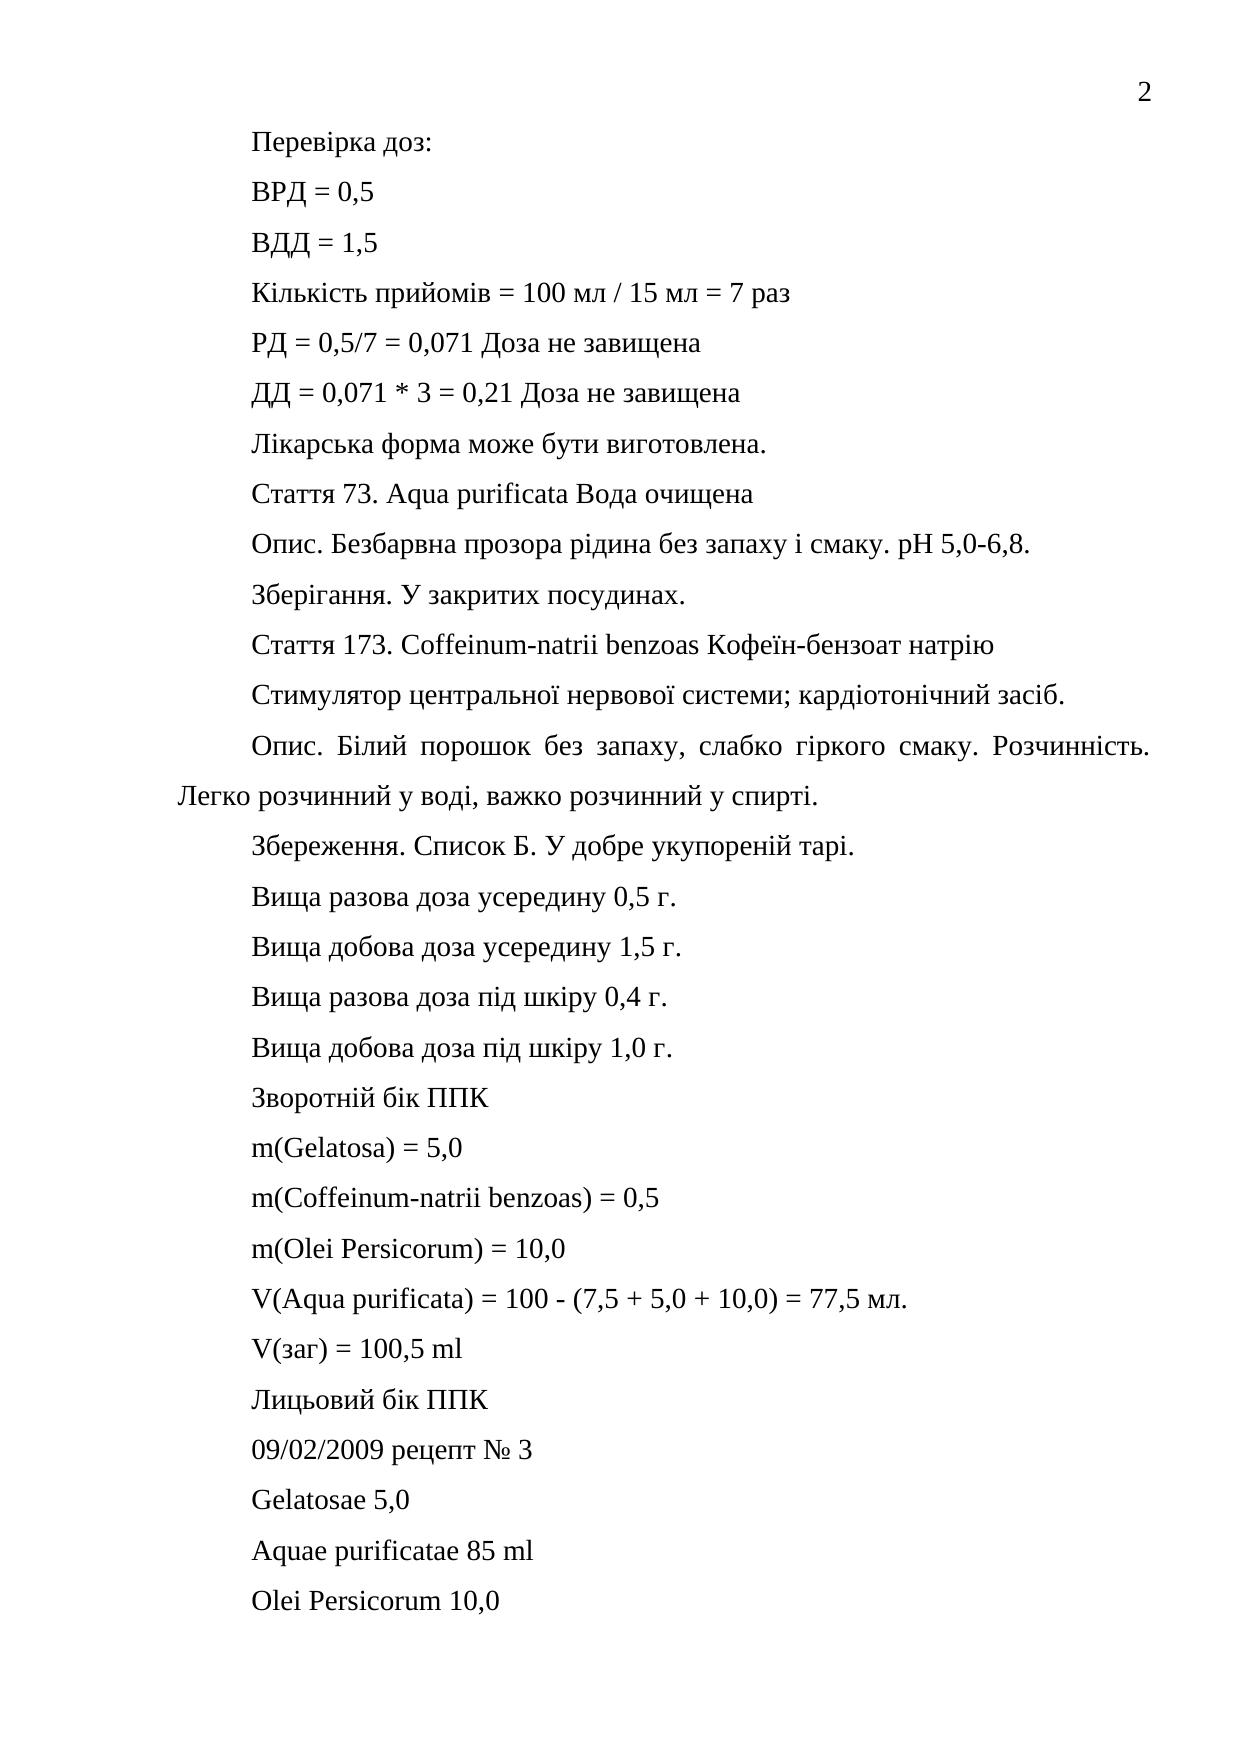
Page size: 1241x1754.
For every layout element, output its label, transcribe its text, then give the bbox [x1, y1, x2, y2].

text m(Olei Persicorum) = 10,0 [177, 1231, 1152, 1264]
text Опис. Безбарвна прозора рідина без запаху і смаку. рН 5,0-6,8. [177, 527, 1152, 560]
text 09/02/2009 рецепт № 3 [177, 1432, 1152, 1466]
text Збереження. Список Б. У добре укупореній тарі. [177, 828, 1152, 862]
text m(Gelatosa) = 5,0 [177, 1130, 1152, 1164]
text Зберігання. У закритих посудинах. [177, 577, 1152, 610]
text Зворотній бік ППК [177, 1080, 1152, 1113]
text ВРД = 0,5 [177, 174, 1152, 208]
text Опис. Білий порошок без запаху, слабко гіркого смаку. Розчинність. Легко розчинний у воді, важко розчинний у спирті. [177, 728, 1152, 812]
text Лікарська форма може бути виготовлена. [177, 426, 1152, 459]
text V(Aqua purificata) = 100 - (7,5 + 5,0 + 10,0) = 77,5 мл. [177, 1281, 1152, 1315]
text Стаття 173. Coffeinum-natrii benzoas Кофеїн-бензоат натрію [177, 627, 1152, 661]
text ВДД = 1,5 [177, 225, 1152, 258]
text Лицьовий бік ППК [177, 1382, 1152, 1415]
text Вища разова доза під шкіру . [177, 979, 1152, 1013]
text Вища добова доза усередину . [177, 929, 1152, 963]
text РД = 0,5/7 = 0,071 Доза не завищена [177, 325, 1152, 359]
text Стимулятор центральної нервової системи; кардіотонічний засіб. [177, 677, 1152, 711]
text Aquae purificatae 85 ml [177, 1533, 1152, 1566]
text ДД = 0,071 * 3 = 0,21 Доза не завищена [177, 376, 1152, 409]
text Вища разова доза усередину . [177, 879, 1152, 912]
text Стаття 73. Aqua purificata Вода очищена [177, 476, 1152, 510]
text m(Coffeinum-natrii benzoas) = 0,5 [177, 1181, 1152, 1214]
text Перевірка доз: [177, 124, 1152, 158]
text Вища добова доза під шкіру . [177, 1030, 1152, 1063]
text Olei Persicorum 10,0 [177, 1583, 1152, 1617]
text Gelatosae 5,0 [177, 1482, 1152, 1516]
text Кількість прийомів = 100 мл / 15 мл = 7 раз [177, 275, 1152, 308]
text V(заг) = 100,5 ml [177, 1332, 1152, 1365]
